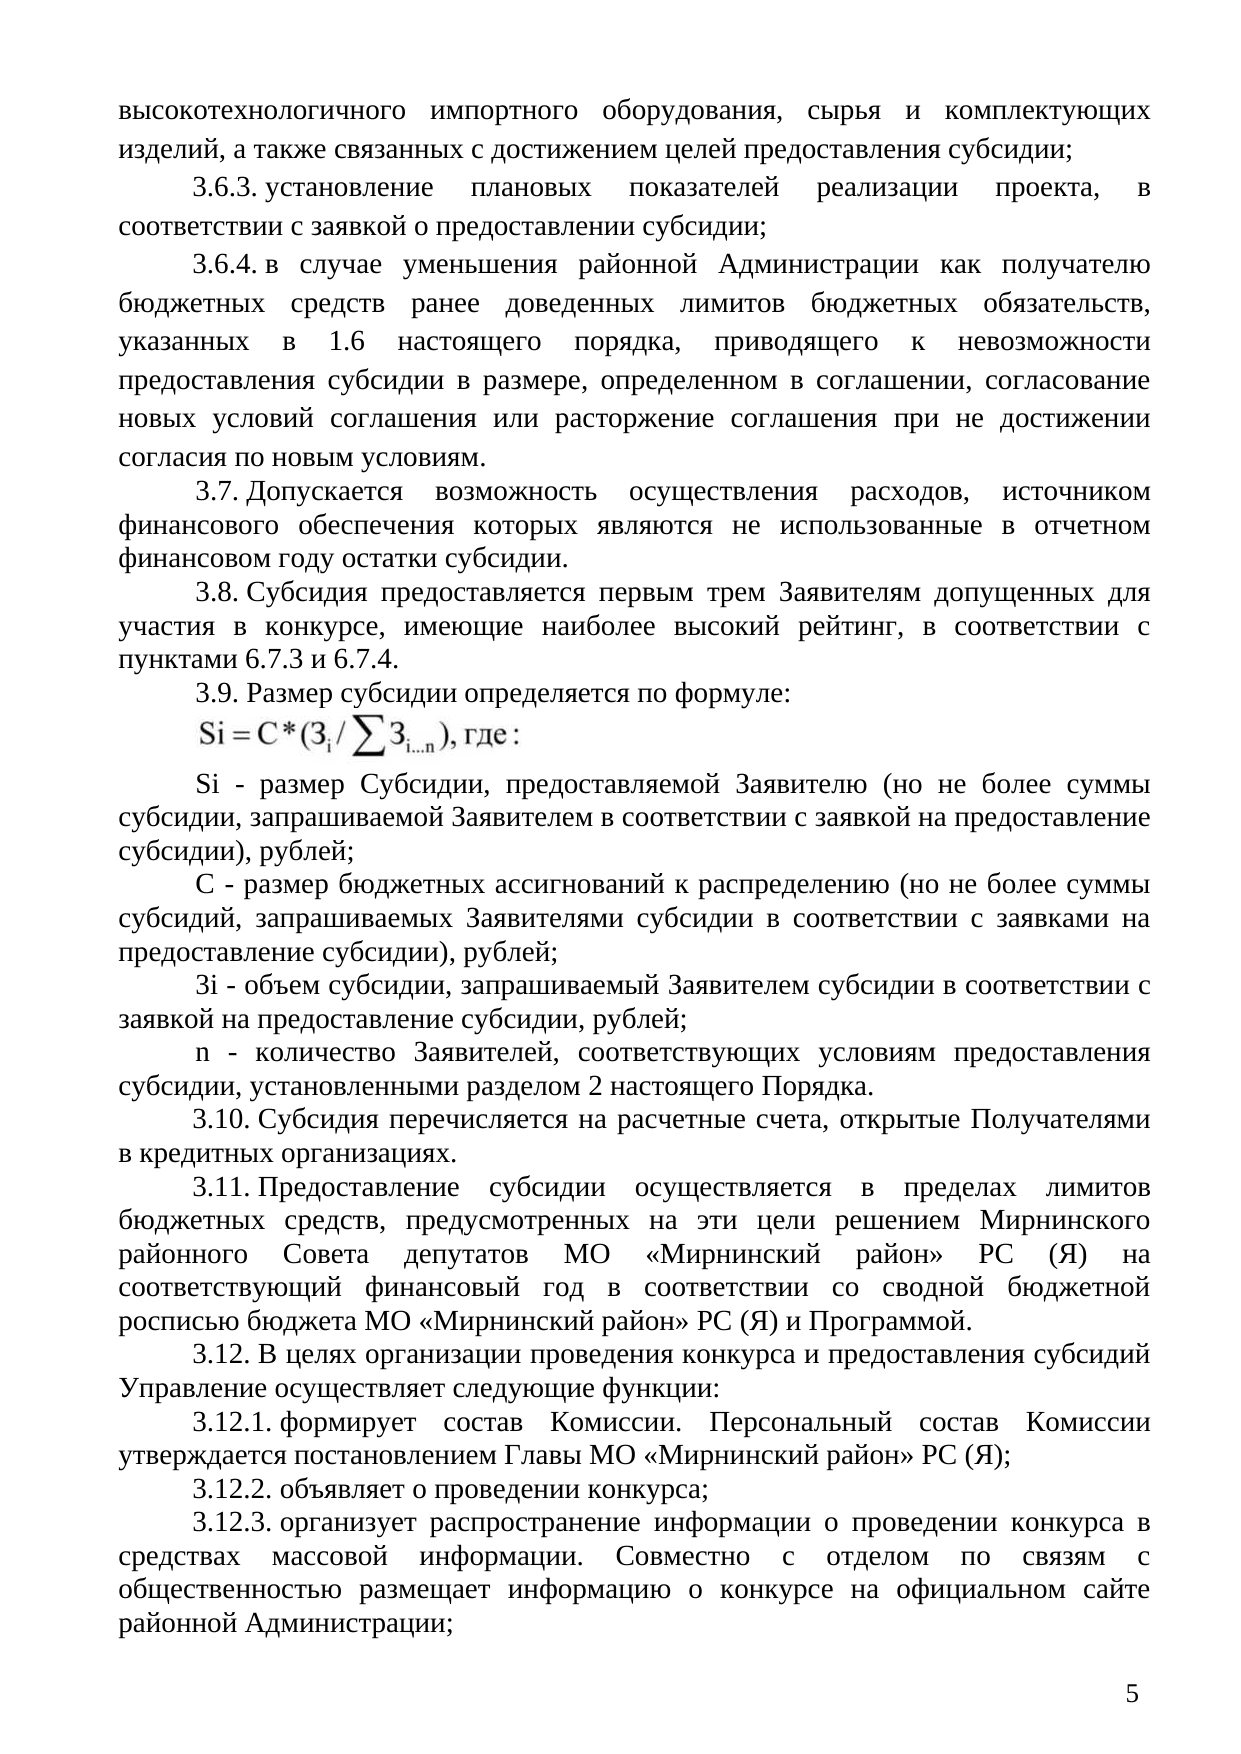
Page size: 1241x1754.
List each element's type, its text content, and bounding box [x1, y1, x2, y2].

list объявляет о проведении конкурса; [118, 1471, 1152, 1504]
text 3i - объем субсидии, запрашиваемый Заявителем субсидии в соответствии с заявкой на предоставление субсидии, рублей; [118, 968, 1152, 1035]
list Предоставление субсидии осуществляется в пределах лимитов бюджетных средств, предусмотренных на эти цели решением Мирнинского районного Совета депутатов МО «Мирнинский район» РС (Я) на соответствующий финансовый год в соответствии со сводной бюджетной росписью бюджета МО «Мирнинский район» РС (Я) и Программой. [118, 1169, 1152, 1337]
text n - количество Заявителей, соответствующих условиям предоставления субсидии, установленными разделом 2 настоящего Порядка. [118, 1035, 1152, 1102]
list Субсидия перечисляется на расчетные счета, открытые Получателями в кредитных организациях. [118, 1102, 1152, 1169]
list Размер субсидии определяется по формуле: [118, 675, 1152, 709]
text Si - размер Субсидии, предоставляемой Заявителю (но не более суммы субсидии, запрашиваемой Заявителем в соответствии с заявкой на предоставление субсидии), рублей; [118, 766, 1152, 867]
list формирует состав Комиссии. Персональный состав Комиссии утверждается постановлением Главы МО «Мирнинский район» РС (Я); [118, 1404, 1152, 1471]
list организует распространение информации о проведении конкурса в средствах массовой информации. Совместно с отделом по связям с общественностью размещает информацию о конкурсе на официальном сайте районной Администрации; [118, 1504, 1152, 1638]
text C - размер бюджетных ассигнований к распределению (но не более суммы субсидий, запрашиваемых Заявителями субсидии в соответствии с заявками на предоставление субсидии), рублей; [118, 867, 1152, 968]
list В целях организации проведения конкурса и предоставления субсидий Управление осуществляет следующие функции: [118, 1337, 1152, 1404]
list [118, 89, 1152, 166]
list Субсидия предоставляется первым трем Заявителям допущенных для участия в конкурсе, имеющие наиболее высокий рейтинг, в соответствии с пунктами 6.7.3 и 6.7.4. [118, 575, 1152, 675]
list в случае уменьшения районной Администрации как получателю бюджетных средств ранее доведенных лимитов бюджетных обязательств, указанных в 1.6 настоящего порядка, приводящего к невозможности предоставления субсидии в размере, определенном в соглашении, согласование новых условий соглашения или расторжение соглашения при не достижении согласия по новым условиям. [118, 243, 1152, 474]
list установление плановых показателей реализации проекта, в соответствии с заявкой о предоставлении субсидии; [118, 166, 1152, 243]
list Допускается возможность осуществления расходов, источником финансового обеспечения которых являются не использованные в отчетном финансовом году остатки субсидии. [118, 474, 1152, 575]
picture [195, 708, 522, 764]
